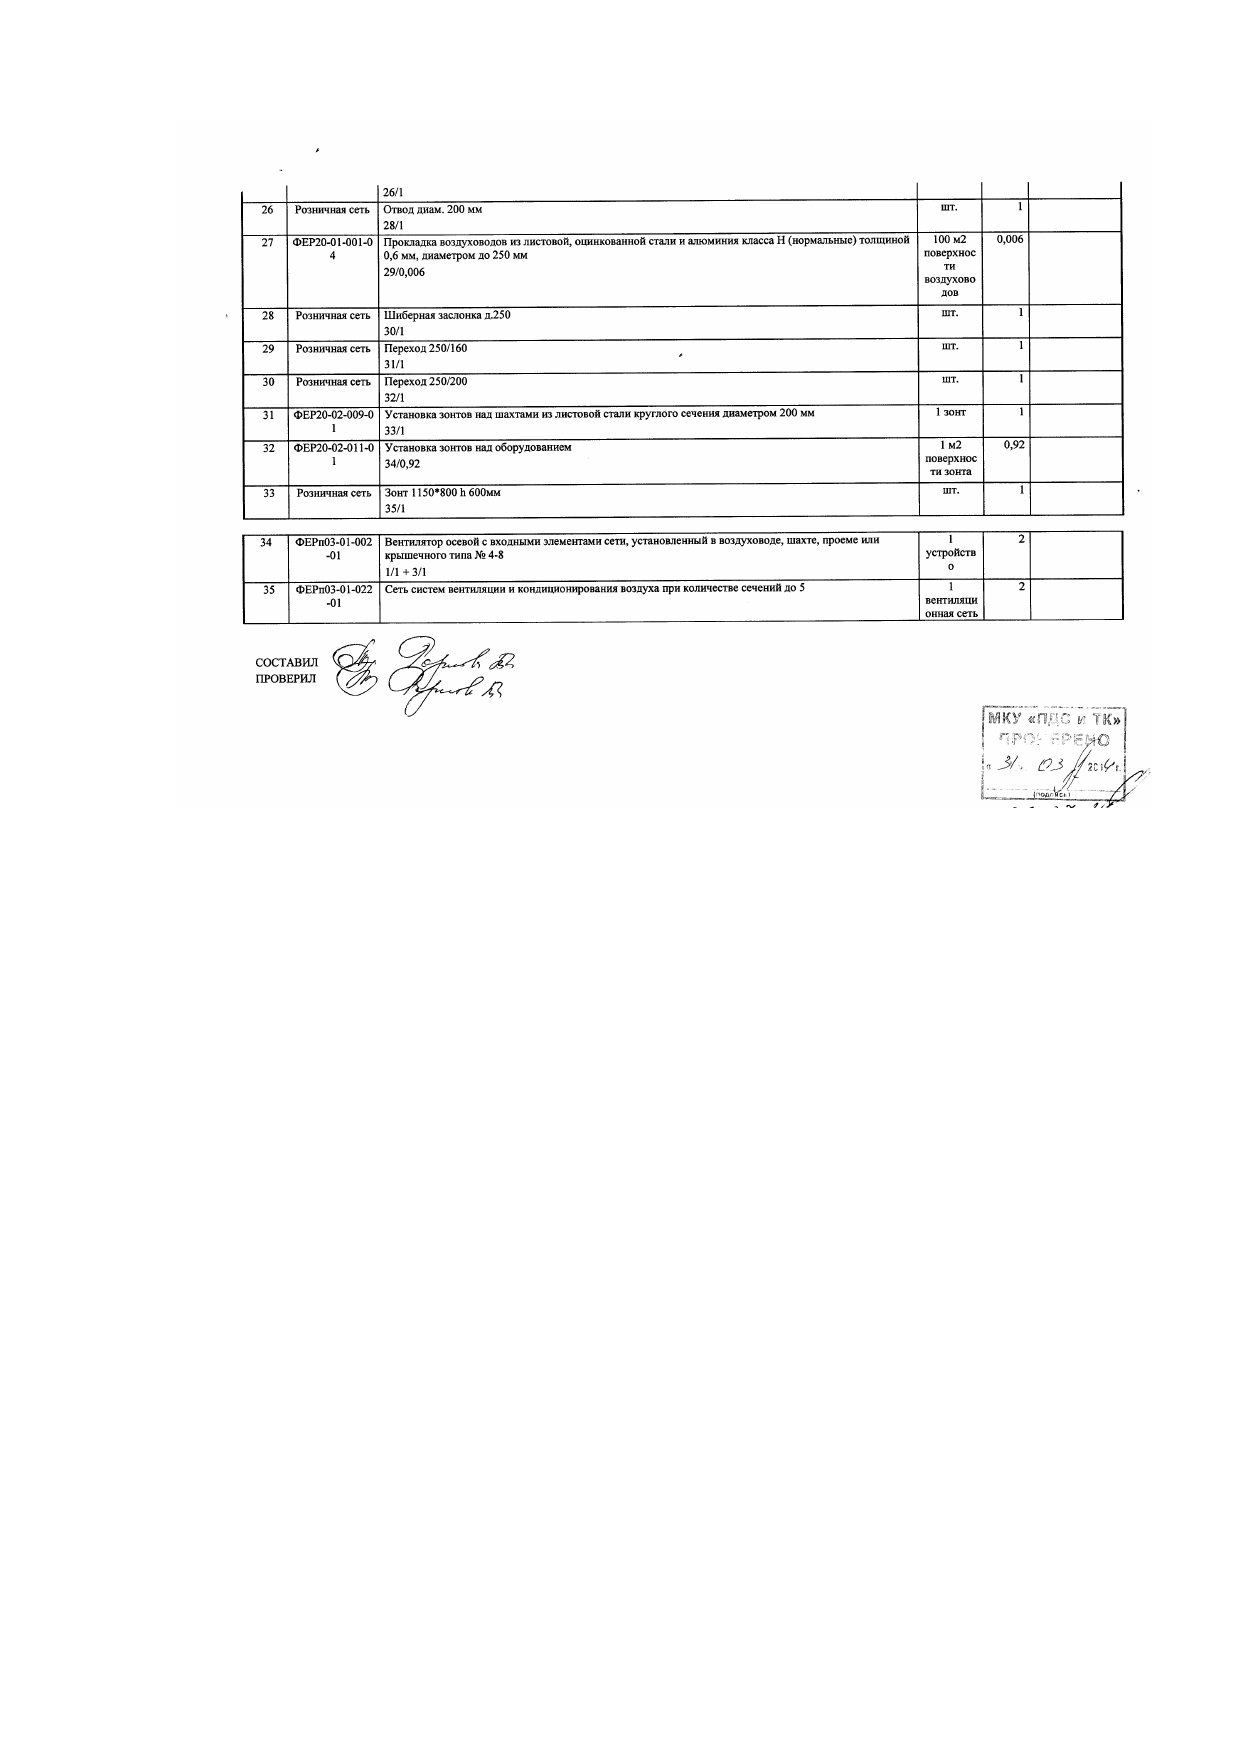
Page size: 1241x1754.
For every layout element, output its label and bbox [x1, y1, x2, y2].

picture [177, 118, 1152, 808]
